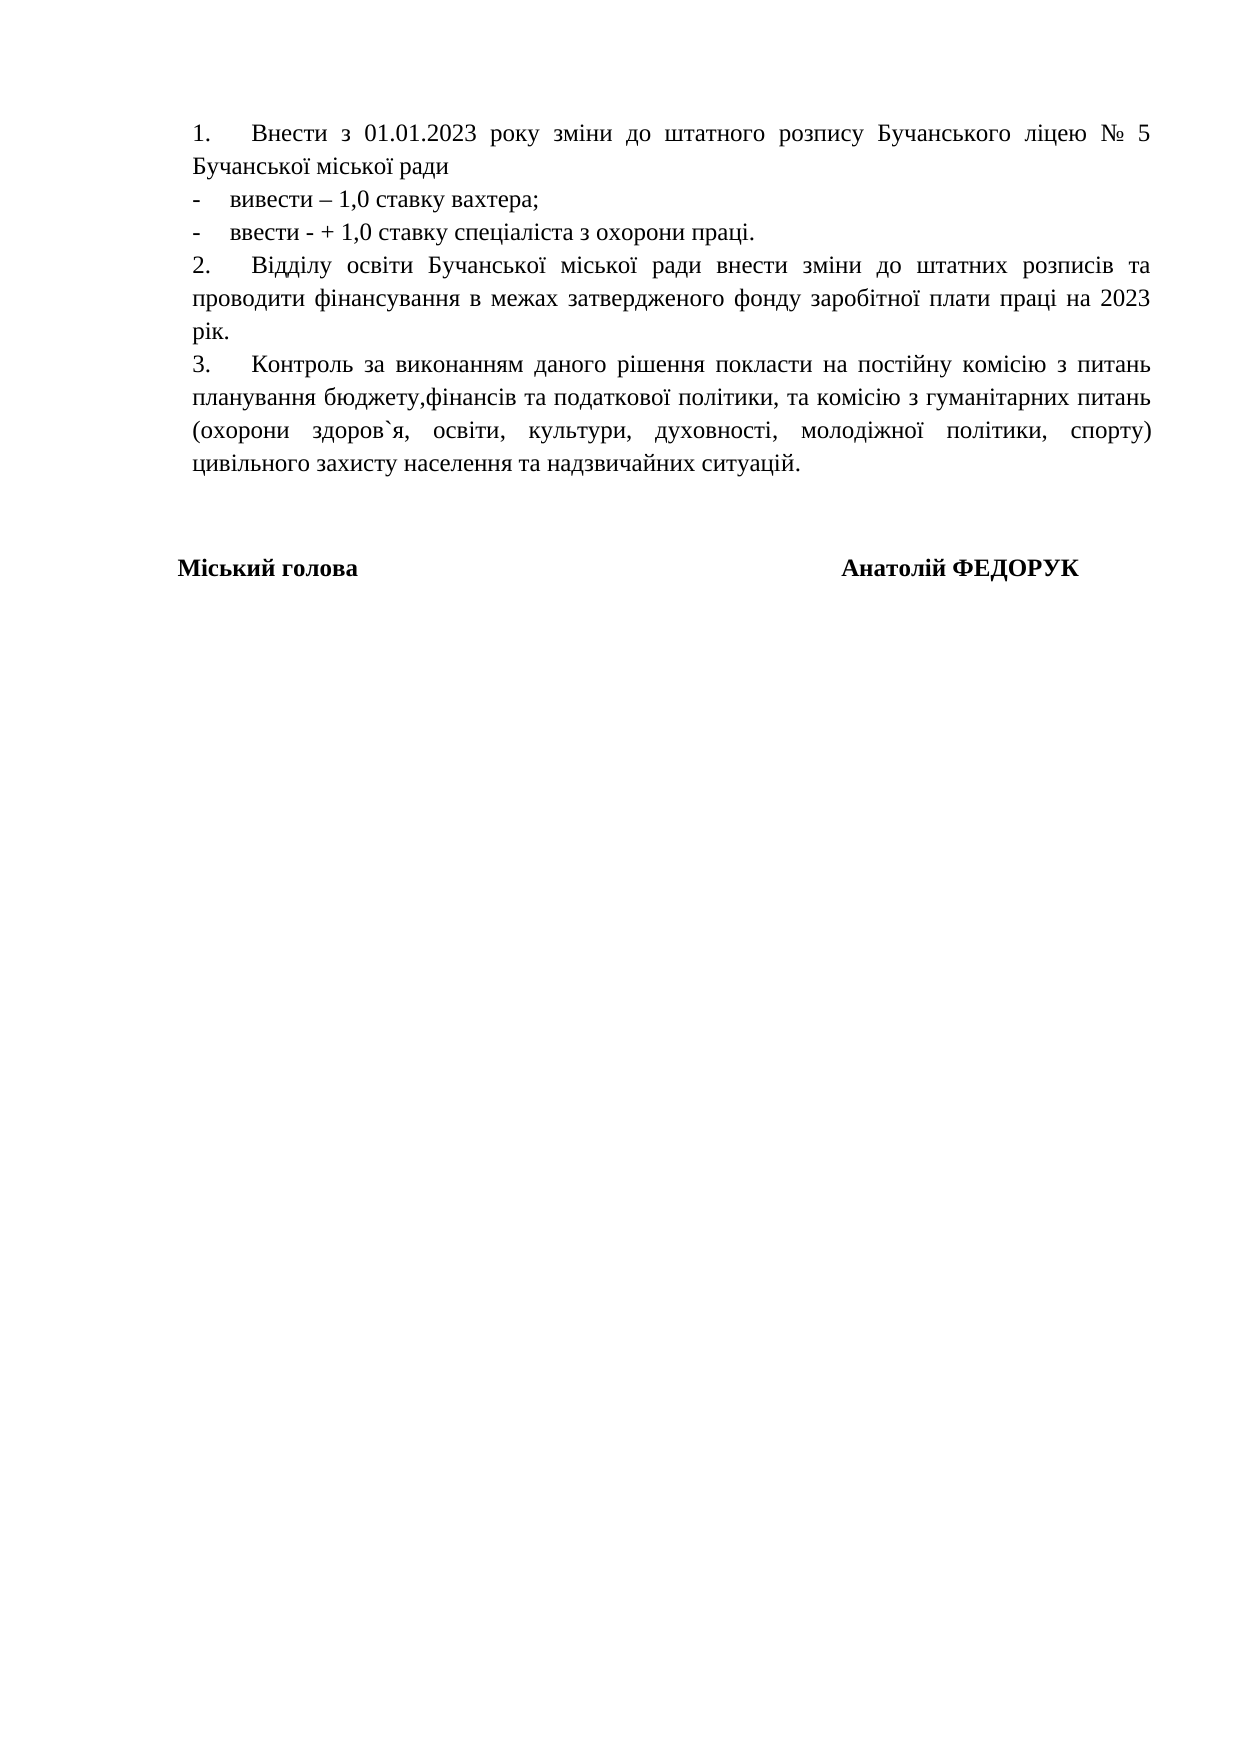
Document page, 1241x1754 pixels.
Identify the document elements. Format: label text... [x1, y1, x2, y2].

list Відділу освіти Бучанської міської ради внести зміни до штатних розписів та проводити фінансування в межах затвердженого фонду заробітної плати праці на 2023 рік. [192, 250, 1152, 345]
list Внести з 01.01.2023 року зміни до штатного розпису Бучанського ліцею № 5 Бучанської міської ради [192, 118, 1152, 180]
list Контроль за виконанням даного рішення покласти на постійну комісію з питань планування бюджету,фінансів та податкової політики, та комісію з гуманітарних питань (охорони здоров`я, освіти, культури, духовності, молодіжної політики, спорту) цивільного захисту населення та надзвичайних ситуацій. [192, 349, 1152, 477]
list вивести – 1,0 ставку вахтера; [192, 184, 1152, 213]
text Міський голова Анатолій ФЕДОРУК [177, 553, 1152, 582]
list ввести - + 1,0 ставку спеціаліста з охорони праці. [192, 217, 1152, 246]
